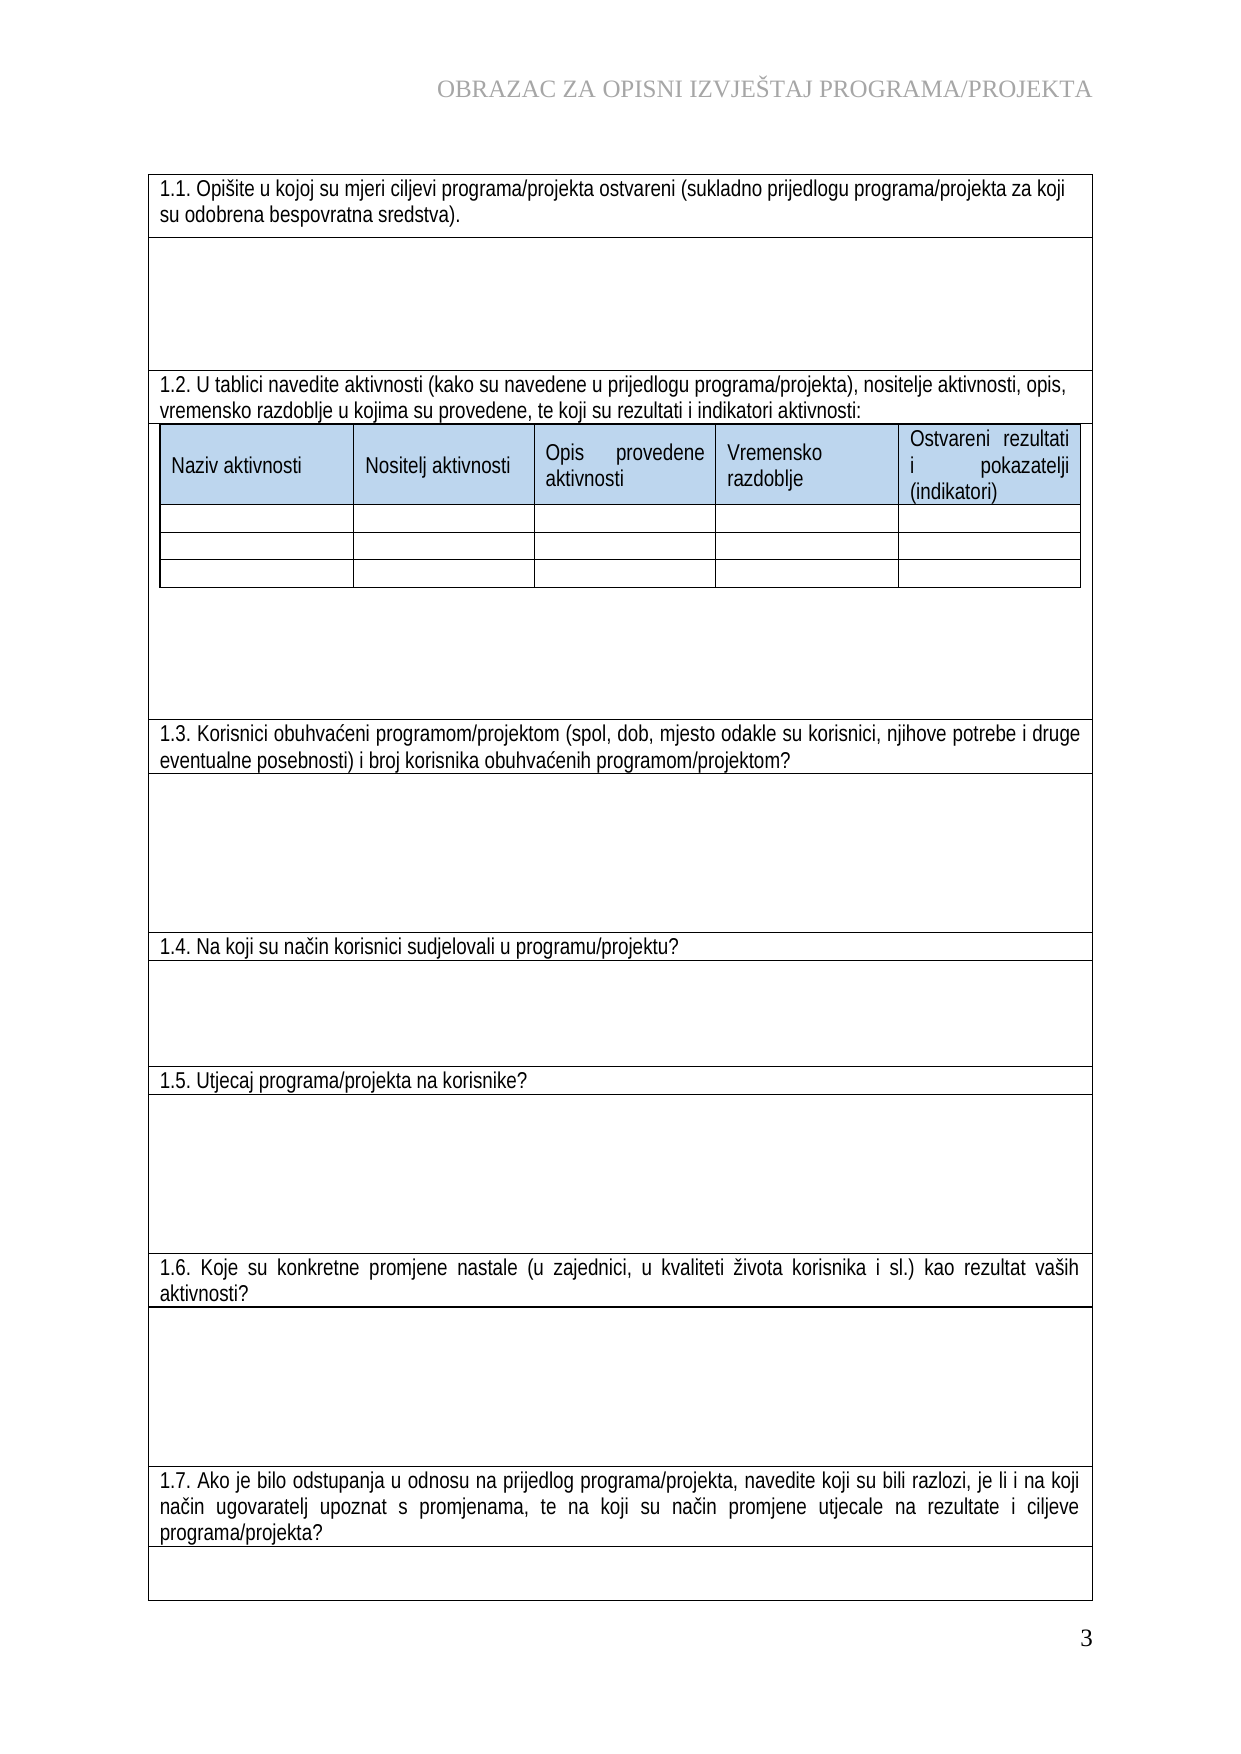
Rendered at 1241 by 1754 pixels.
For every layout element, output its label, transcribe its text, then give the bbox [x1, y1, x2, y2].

table_cell 1.6. Koje su konkretne promjene nastale (u zajednici, u kvaliteti života korisnika i sl.) kao rezultat vaših aktivnosti? [149, 1254, 1092, 1306]
table_cell 1.3. Korisnici obuhvaćeni programom/projektom (spol, dob, mjesto odakle su korisnici, njihove potrebe i druge eventualne posebnosti) i broj korisnika obuhvaćenih programom/projektom? [149, 720, 1092, 773]
table_cell [149, 1308, 1092, 1466]
table_cell [149, 238, 1092, 369]
table_cell 1.2. U tablici navedite aktivnosti (kako su navedene u prijedlogu programa/projekta), nositelje aktivnosti, opis, vremensko razdoblje u kojima su provedene, te koji su rezultati i indikatori aktivnosti: [149, 371, 1092, 423]
table_cell [149, 1095, 1092, 1253]
table_cell 1.4. Na koji su način korisnici sudjelovali u programu/projektu? [149, 933, 1092, 960]
table_cell 1.7. Ako je bilo odstupanja u odnosu na prijedlog programa/projekta, navedite koji su bili razlozi, je li i na koji način ugovaratelj upoznat s promjenama, te na koji su način promjene utjecale na rezultate i ciljeve programa/projekta? [149, 1467, 1092, 1546]
table_cell [149, 961, 1092, 1066]
table_cell [149, 774, 1092, 932]
table_header 1.1. Opišite u kojoj su mjeri ciljevi programa/projekta ostvareni (sukladno prijedlogu programa/projekta za koji su odobrena bespovratna sredstva). [149, 175, 1092, 237]
table_cell [149, 424, 1092, 719]
table_cell [149, 1547, 1092, 1599]
table_cell 1.5. Utjecaj programa/projekta na korisnike? [149, 1067, 1092, 1093]
